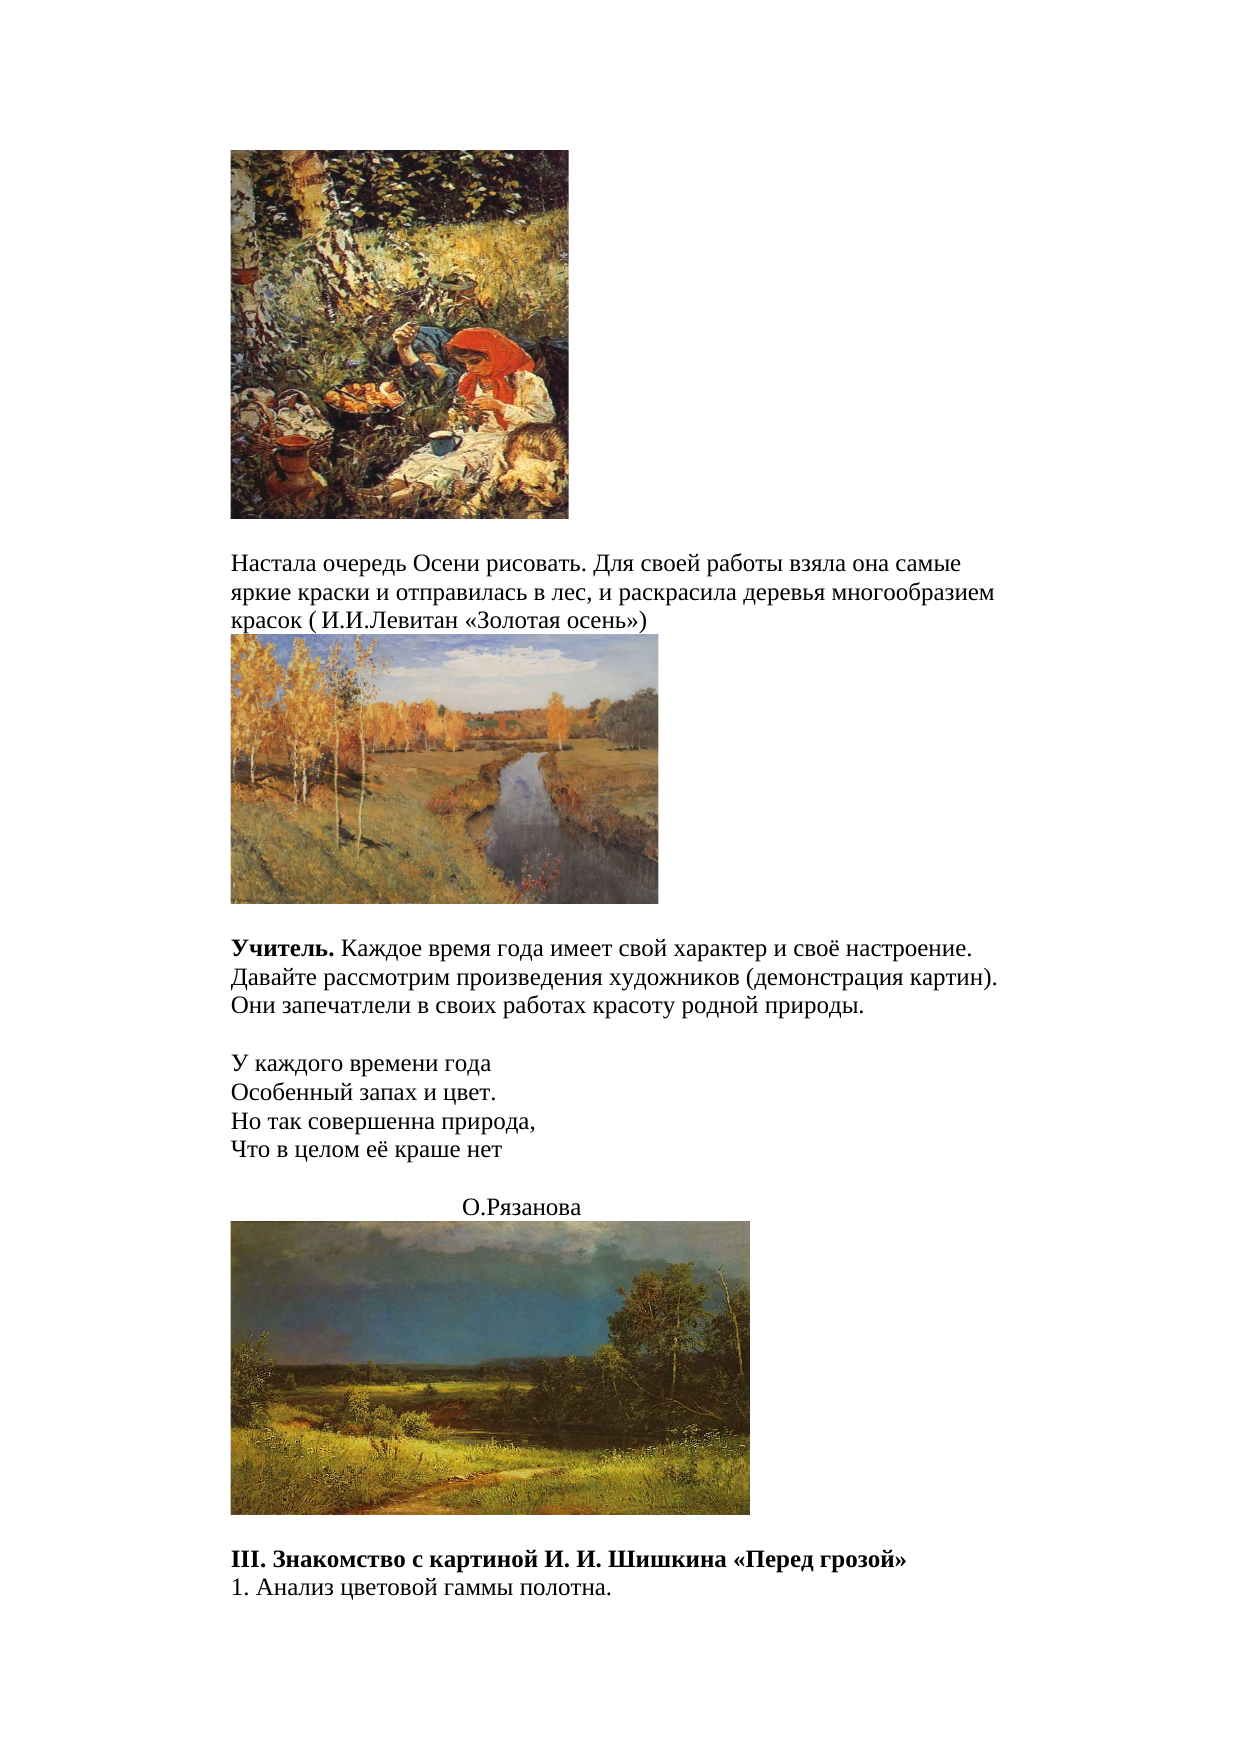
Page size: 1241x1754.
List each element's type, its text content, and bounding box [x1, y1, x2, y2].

picture [230, 634, 659, 904]
text У каждого времени года Особенный запах и цвет. Но так совершенна природа, Что в целом её краше нет [231, 1048, 1009, 1163]
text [231, 1544, 1009, 1601]
picture [230, 1221, 750, 1515]
text Учитель. Каждое время года имеет свой характер и своё настроение. Давайте рассмотрим произведения художников (демонстрация картин). Они запечатлели в своих работах красоту родной природы. [231, 933, 1009, 1019]
picture [230, 150, 569, 519]
